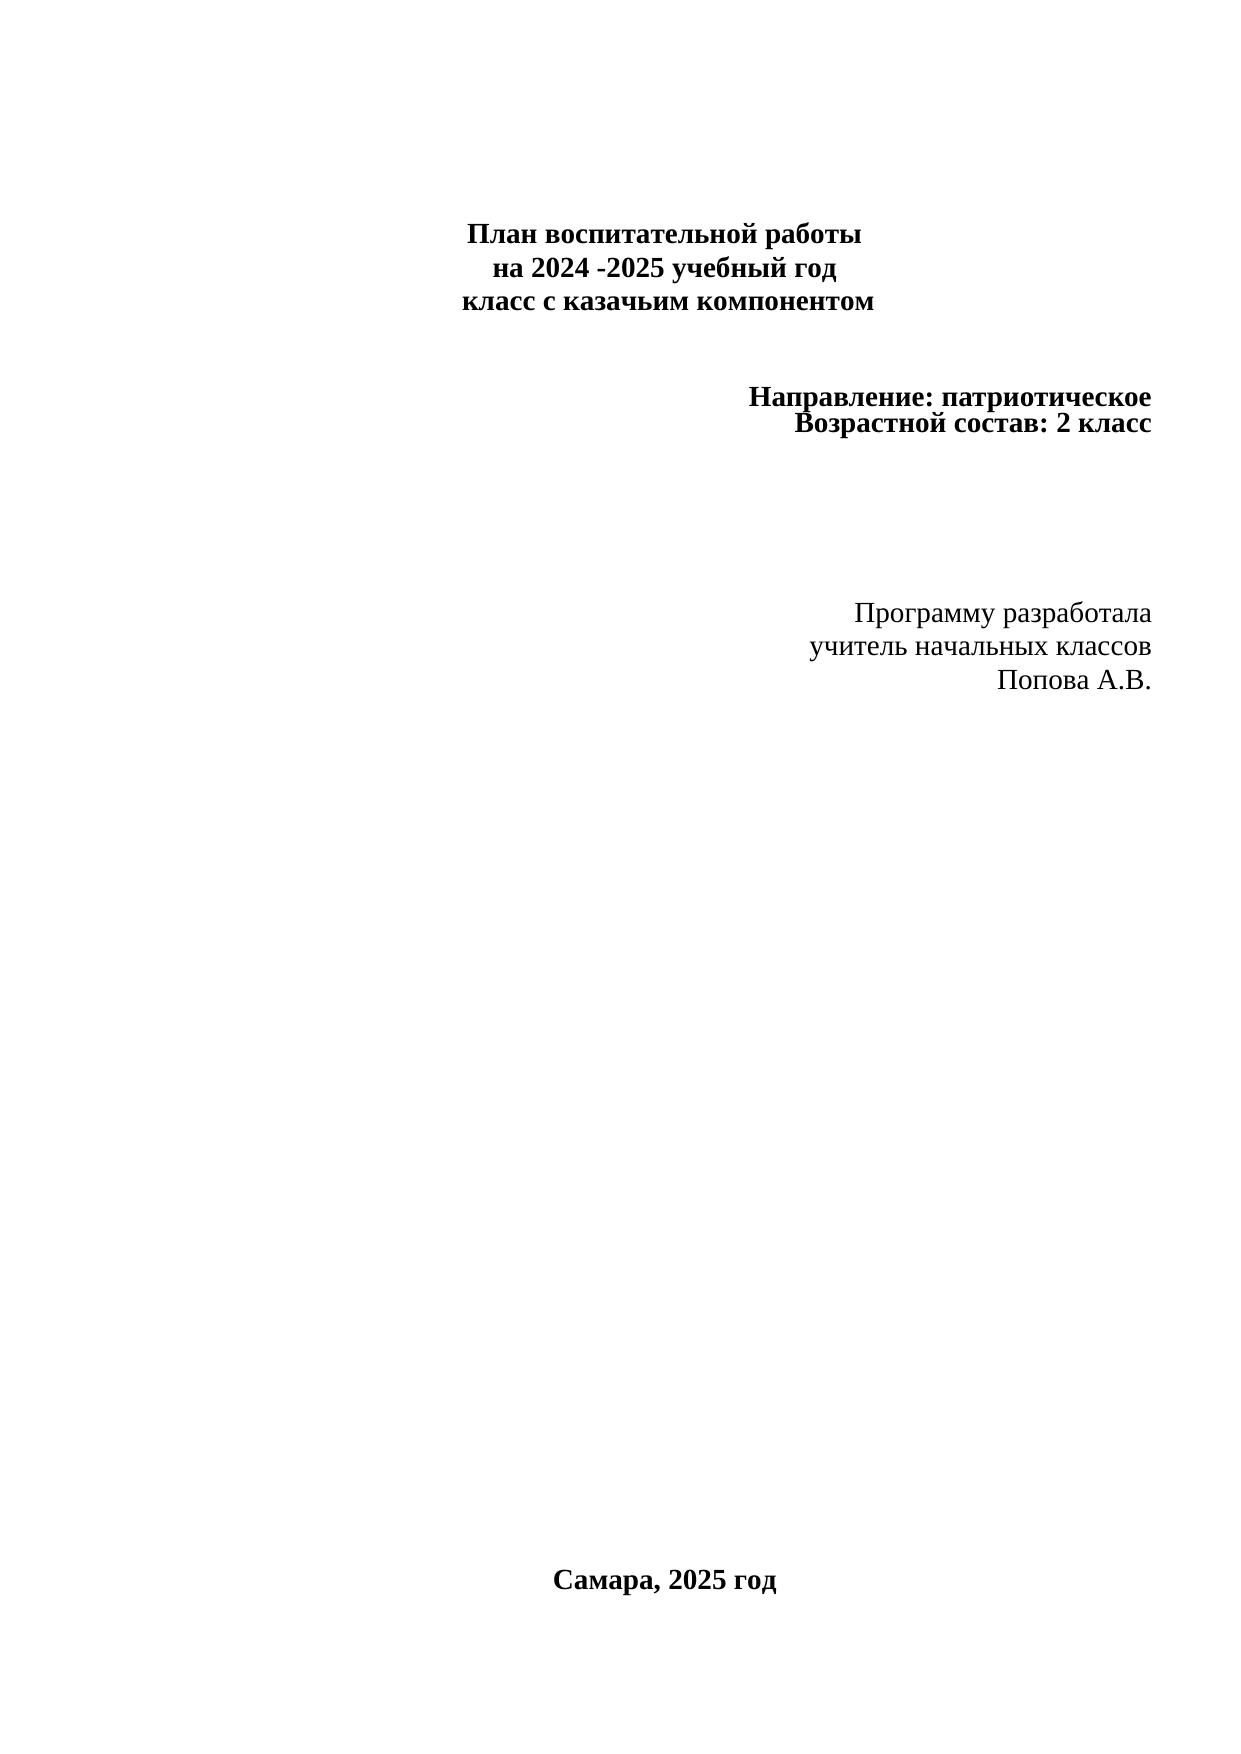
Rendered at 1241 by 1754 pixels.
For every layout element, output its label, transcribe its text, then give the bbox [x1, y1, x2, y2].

text класс с казачьим компонентом [177, 283, 1152, 317]
text Самара, 2025 год [177, 1562, 1152, 1596]
text на 2024 -2025 учебный год [177, 250, 1152, 283]
text Программу разработала [177, 595, 1152, 628]
text Направление: патриотическое [177, 385, 1152, 412]
text План воспитательной работы [177, 216, 1152, 250]
text Возрастной состав: 2 класс [177, 412, 1152, 438]
text Попова А.В. [177, 662, 1152, 696]
text учитель начальных классов [177, 628, 1152, 662]
